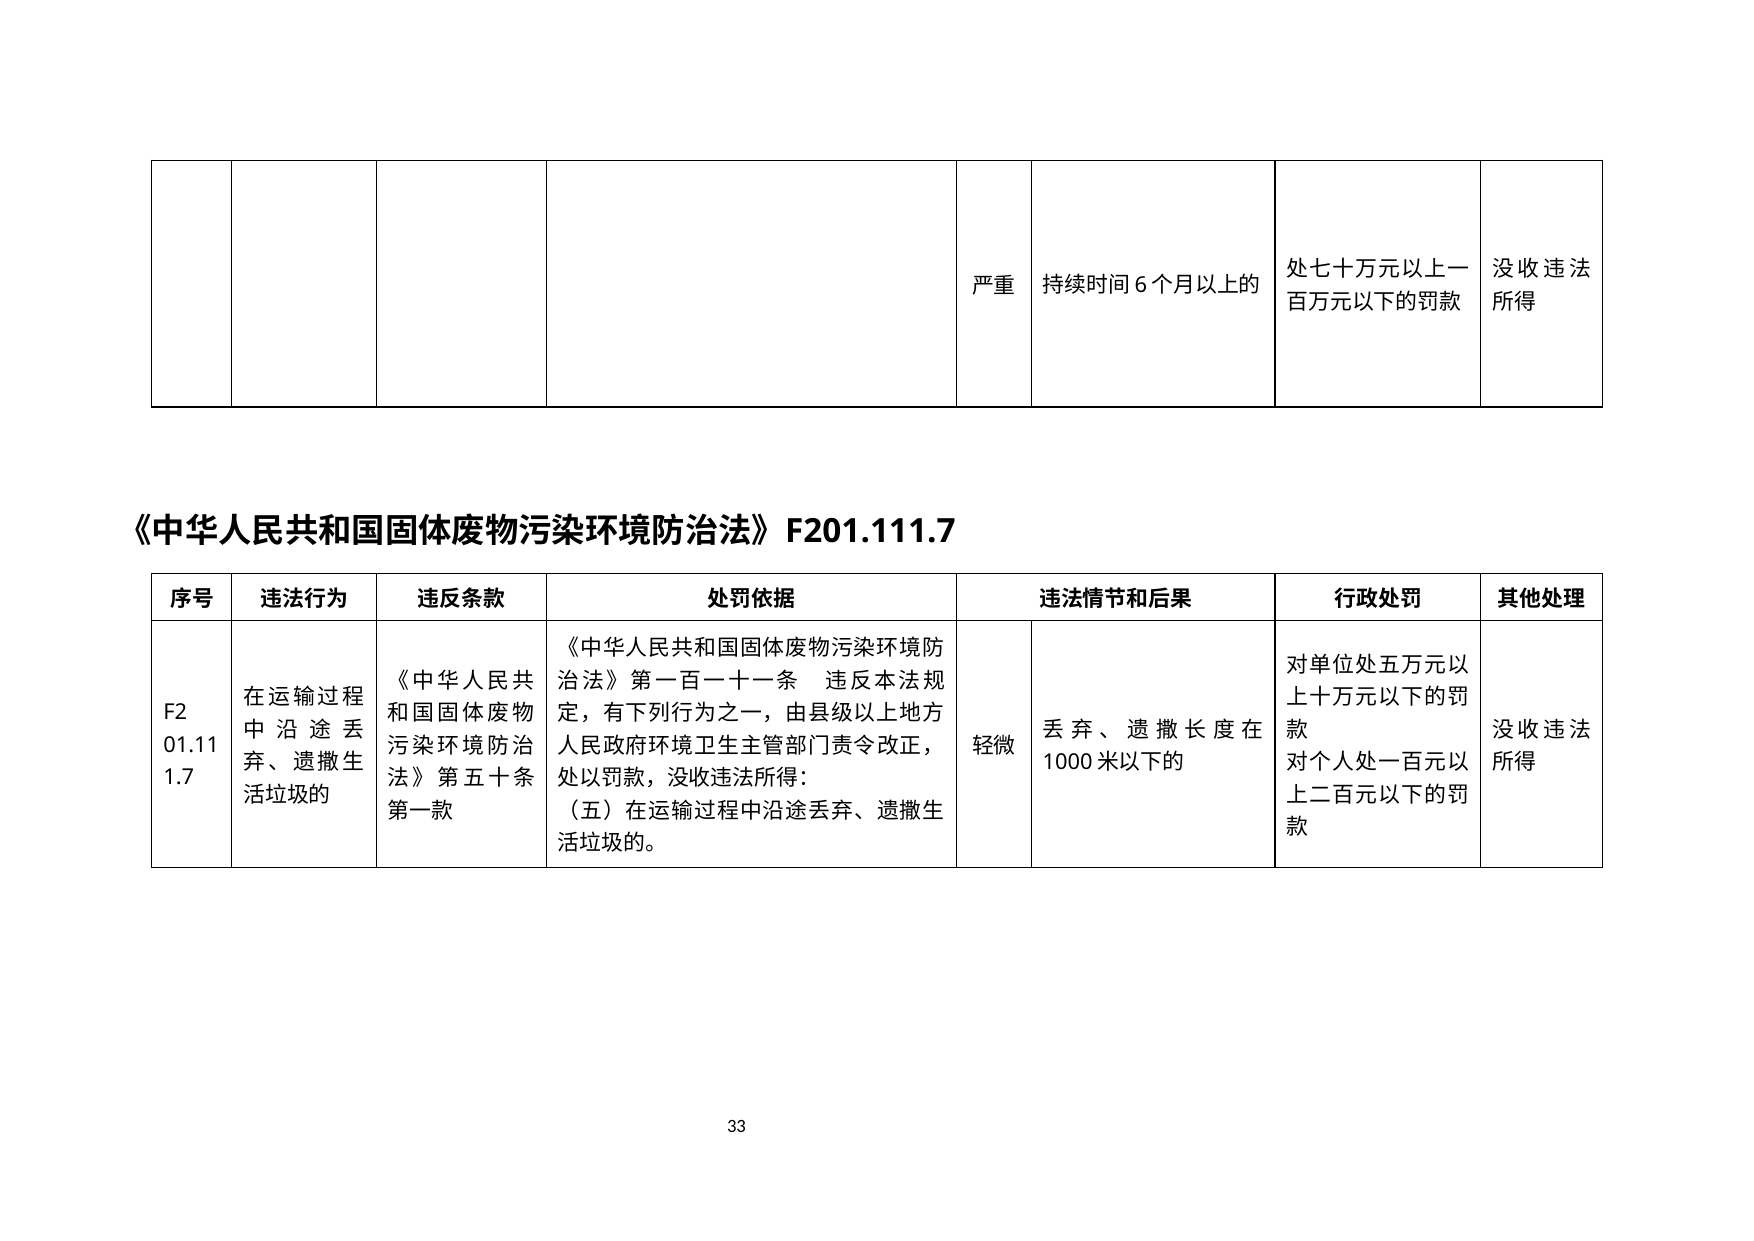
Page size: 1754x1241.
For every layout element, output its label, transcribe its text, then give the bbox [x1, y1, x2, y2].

table_cell 严重 [957, 161, 1031, 406]
table_cell 持续时间6个月以上的 [1032, 161, 1274, 406]
table_cell 没收违法所得 [1481, 161, 1602, 406]
table_cell F201.111.7 [152, 621, 231, 867]
table_header 行政处罚 [1276, 574, 1480, 620]
table_cell 《中华人民共和国固体废物污染环境防治法》第一百一十一条 违反本法规定，有下列行为之一，由县级以上地方人民政府环境卫生主管部门责令改正，处以罚款，没收违法所得： （五）在运输过程中沿途丢弃、遗撒生活垃圾的。 单位有前款第一项、第七项行为之一，处五万元以上五十万元以下的罚款；单位有前款第二项、第三项、第四项、第五项、第六项行为之一，处十万元以上一百万元以下的罚款；个人有前款第一项、第五项、第七项行为之一，处一百元以上五百元以下的罚款。 [547, 621, 956, 867]
table_cell 轻微 [957, 621, 1031, 867]
table_cell 丢弃、遗撒长度在1000米以下的 [1032, 621, 1274, 867]
table_header 处罚依据 [547, 574, 956, 620]
subtitle 《中华人民共和国固体废物污染环境防治法》F201.111.7 [118, 495, 1636, 560]
table_cell 处七十万元以上一百万元以下的罚款 [1276, 161, 1480, 406]
table_header 序号 [152, 574, 231, 620]
table_header 违法情节和后果 [957, 574, 1274, 620]
table_header 其他处理 [1481, 574, 1602, 620]
table_header 违反条款 [377, 574, 546, 620]
table_cell 《中华人民共和国固体废物污染环境防治法》第五十条第一款 [377, 621, 546, 867]
table_header 违法行为 [232, 574, 376, 620]
table_cell 对单位处五万元以上十万元以下的罚款 对个人处一百元以上二百元以下的罚款 [1276, 621, 1480, 867]
table_cell 没收违法所得 [1481, 621, 1602, 867]
table_cell 在运输过程中沿途丢弃、遗撒生活垃圾的 [232, 621, 376, 867]
